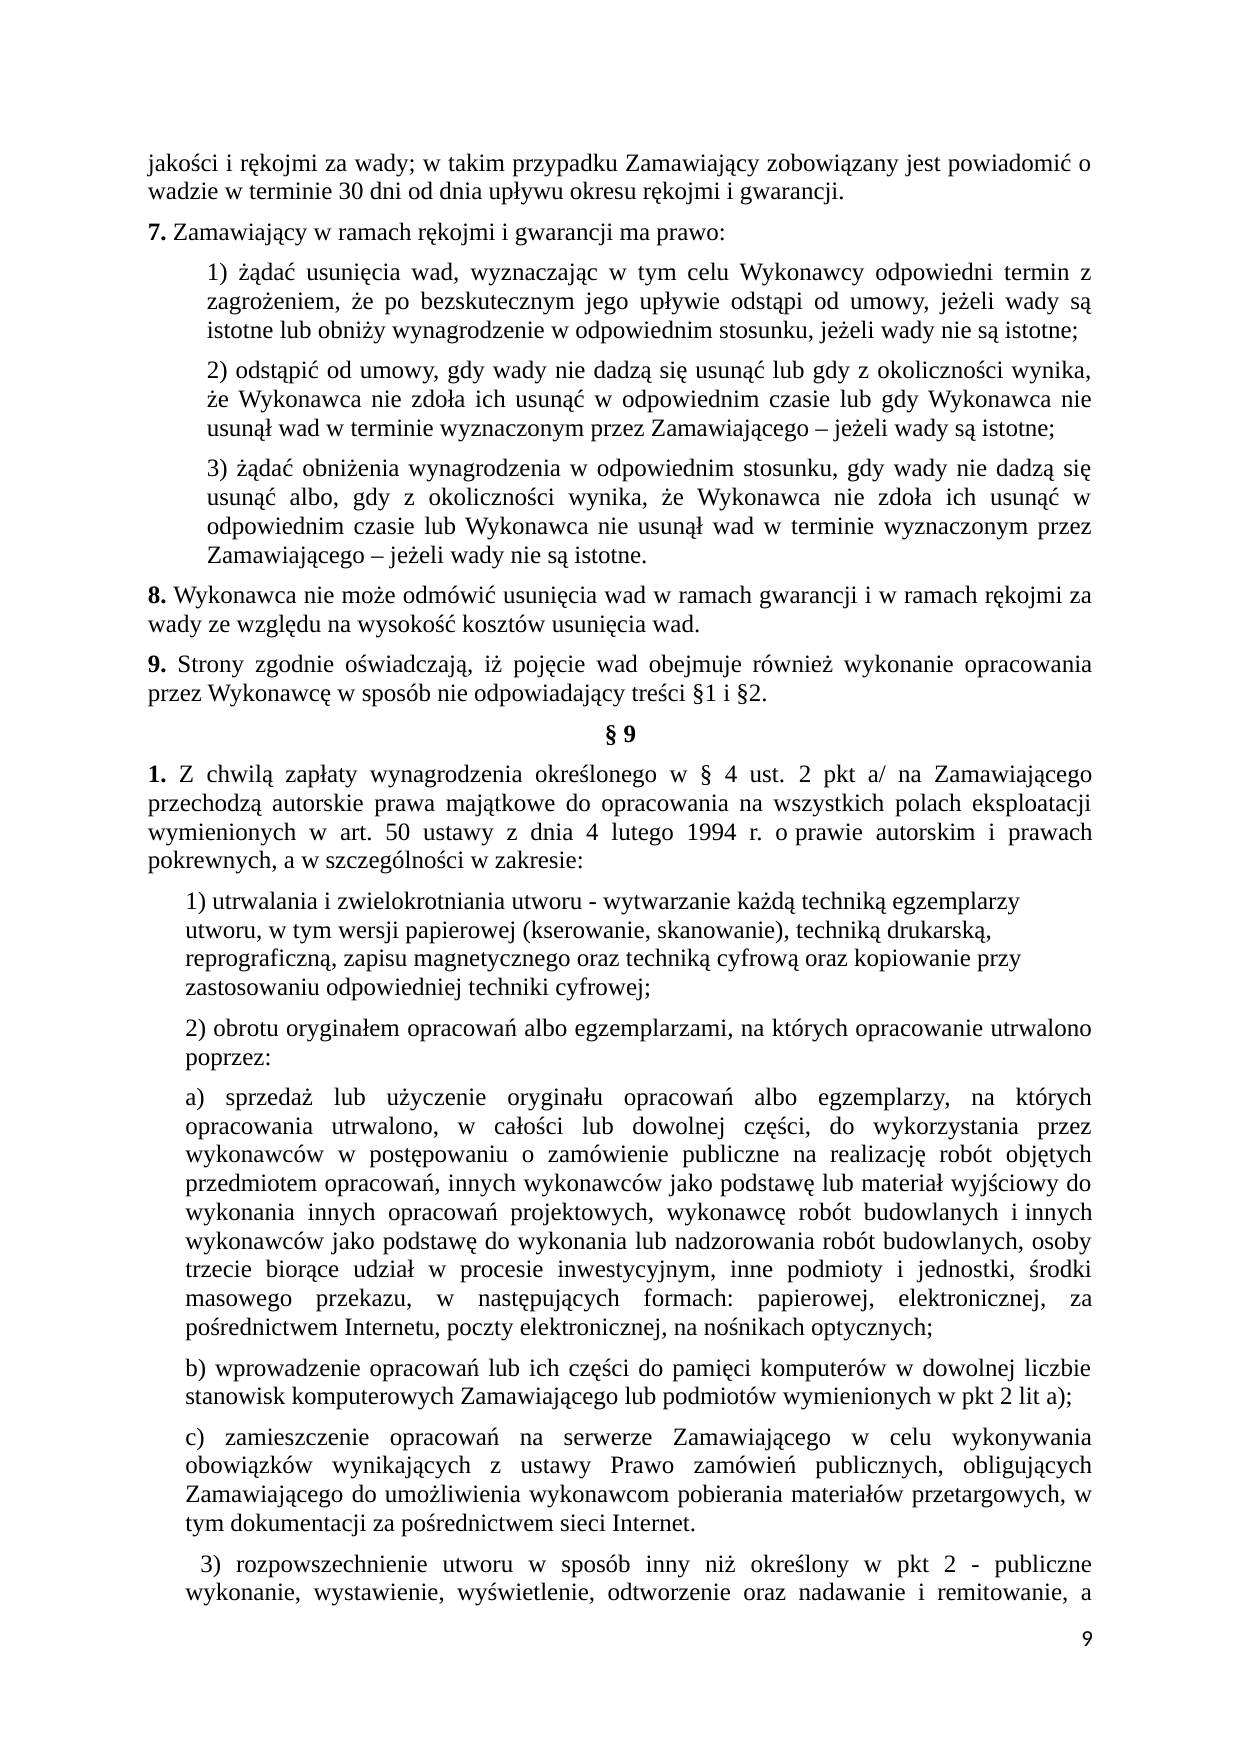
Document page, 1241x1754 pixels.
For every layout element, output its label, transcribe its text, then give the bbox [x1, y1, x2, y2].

text 3) żądać obniżenia wynagrodzenia w odpowiednim stosunku, gdy wady nie dadzą się usunąć albo, gdy z okoliczności wynika, że Wykonawca nie zdoła ich usunąć w odpowiednim czasie lub Wykonawca nie usunął wad w terminie wyznaczonym przez Zamawiającego – jeżeli wady nie są istotne. [207, 453, 1093, 568]
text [148, 148, 1093, 205]
text 2) odstąpić od umowy, gdy wady nie dadzą się usunąć lub gdy z okoliczności wynika, że Wykonawca nie zdoła ich usunąć w odpowiednim czasie lub gdy Wykonawca nie usunął wad w terminie wyznaczonym przez Zamawiającego – jeżeli wady są istotne; [207, 355, 1093, 442]
list a) sprzedaż lub użyczenie oryginału opracowań albo egzemplarzy, na których opracowania utrwalono, w całości lub dowolnej części, do wykorzystania przez wykonawców w postępowaniu o zamówienie publiczne na realizację robót objętych przedmiotem opracowań, innych wykonawców jako podstawę lub materiał wyjściowy do wykonania innych opracowań projektowych, wykonawcę robót budowlanych i innych wykonawców jako podstawę do wykonania lub nadzorowania robót budowlanych, osoby trzecie biorące udział w procesie inwestycyjnym, inne podmioty i jednostki, środki masowego przekazu, w następujących formach: papierowej, elektronicznej, za pośrednictwem Internetu, poczty elektronicznej, na nośnikach optycznych; [148, 1082, 1093, 1341]
list c) zamieszczenie opracowań na serwerze Zamawiającego w celu wykonywania obowiązków wynikających z ustawy Prawo zamówień publicznych, obligujących Zamawiającego do umożliwienia wykonawcom pobierania materiałów przetargowych, w tym dokumentacji za pośrednictwem sieci Internet. [148, 1422, 1093, 1537]
text 9. Strony zgodnie oświadczają, iż pojęcie wad obejmuje również wykonanie opracowania przez Wykonawcę w sposób nie odpowiadający treści §1 i §2. [148, 649, 1093, 707]
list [148, 1549, 1093, 1606]
list 1) utrwalania i zwielokrotniania utworu - wytwarzanie każdą techniką egzemplarzy utworu, w tym wersji papierowej (kserowanie, skanowanie), techniką drukarską, reprograficzną, zapisu magnetycznego oraz techniką cyfrową oraz kopiowanie przy zastosowaniu odpowiedniej techniki cyfrowej; [148, 886, 1093, 1001]
text 1) żądać usunięcia wad, wyznaczając w tym celu Wykonawcy odpowiedni termin z zagrożeniem, że po bezskutecznym jego upływie odstąpi od umowy, jeżeli wady są istotne lub obniży wynagrodzenie w odpowiednim stosunku, jeżeli wady nie są istotne; [207, 257, 1093, 344]
text § 9 [148, 719, 1093, 747]
text 7. Zamawiający w ramach rękojmi i gwarancji ma prawo: [148, 217, 1093, 246]
list b) wprowadzenie opracowań lub ich części do pamięci komputerów w dowolnej liczbie stanowisk komputerowych Zamawiającego lub podmiotów wymienionych w pkt 2 lit a); [148, 1353, 1093, 1410]
text 8. Wykonawca nie może odmówić usunięcia wad w ramach gwarancji i w ramach rękojmi za wady ze względu na wysokość kosztów usunięcia wad. [148, 580, 1093, 638]
list 2) obrotu oryginałem opracowań albo egzemplarzami, na których opracowanie utrwalono poprzez: [148, 1013, 1093, 1070]
text 1. Z chwilą zapłaty wynagrodzenia określonego w § 4 ust. 2 pkt a/ na Zamawiającego przechodzą autorskie prawa majątkowe do opracowania na wszystkich polach eksploatacji wymienionych w art. 50 ustawy z dnia 4 lutego 1994 r. o prawie autorskim i prawach pokrewnych, a w szczególności w zakresie: [148, 759, 1093, 874]
